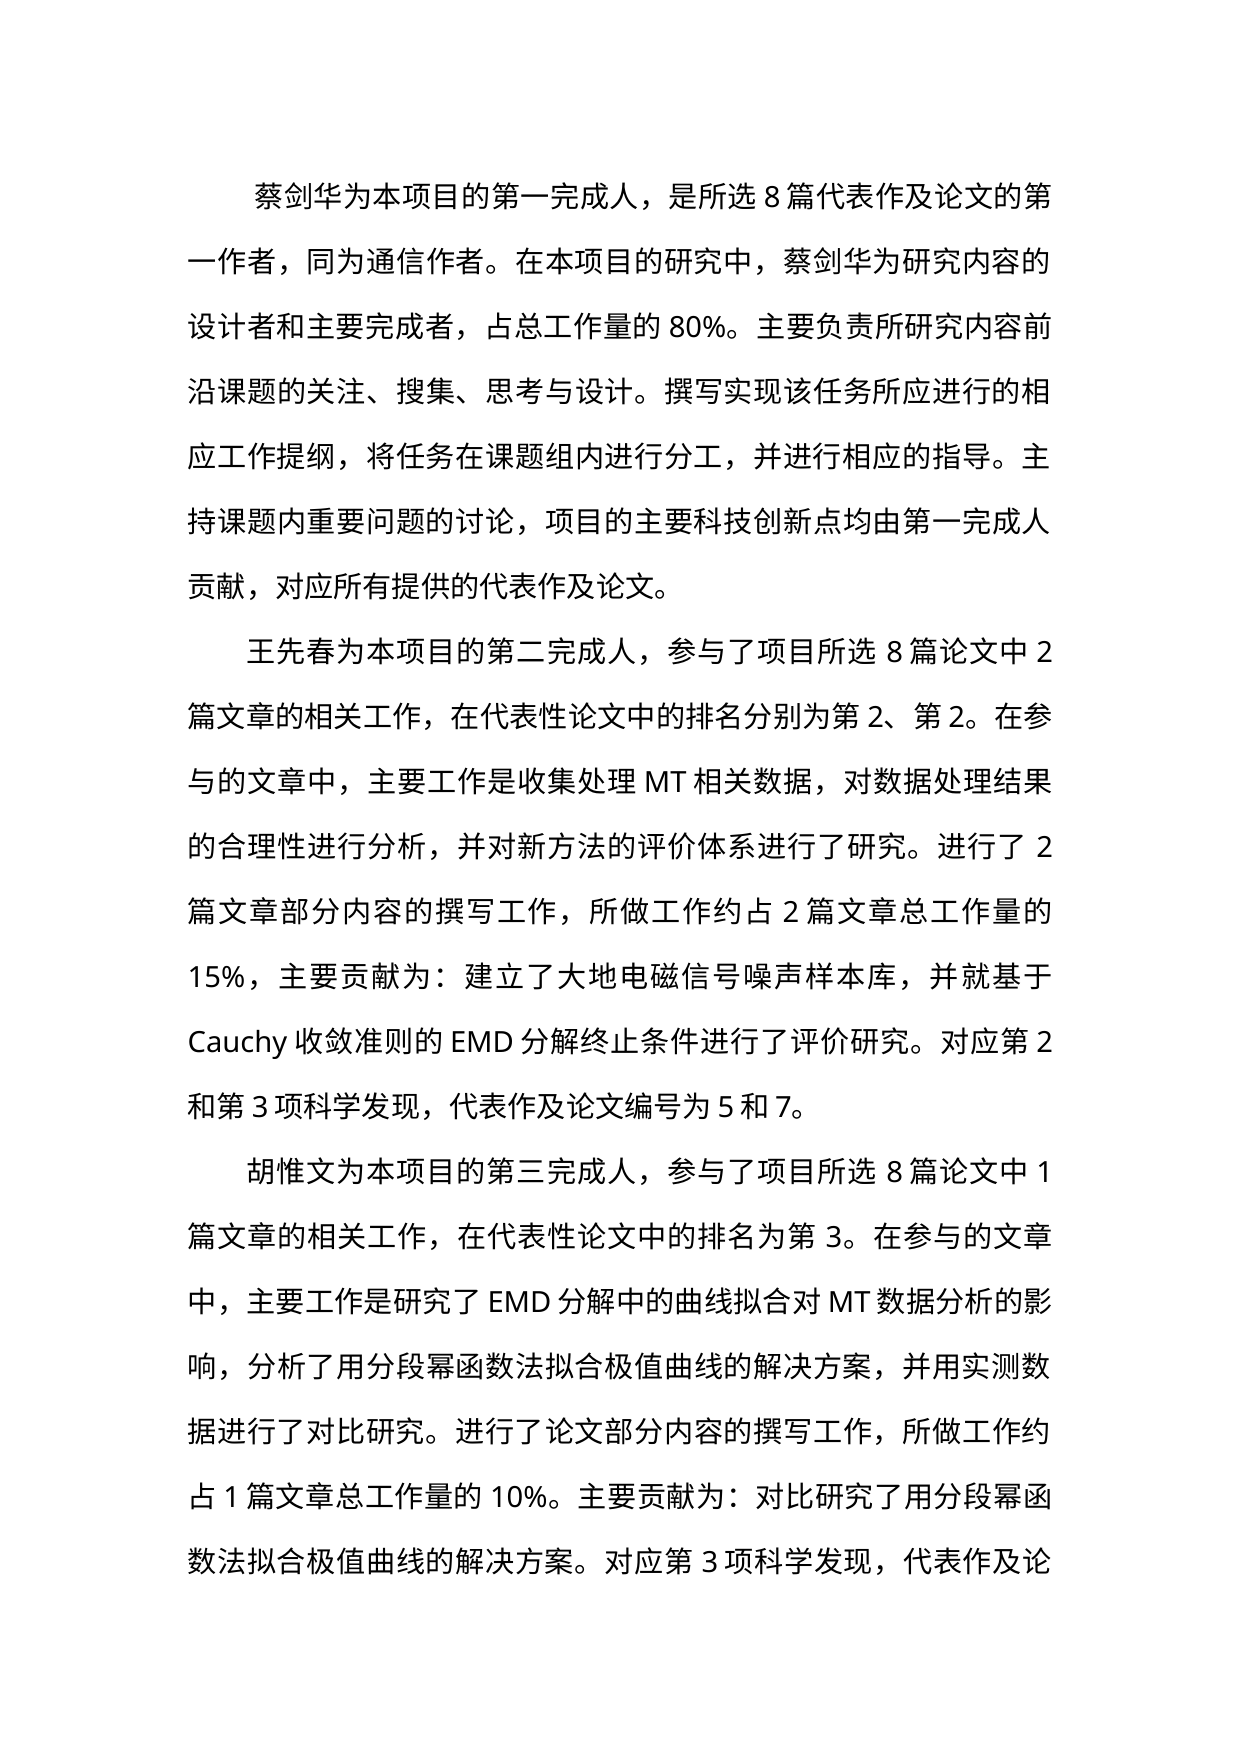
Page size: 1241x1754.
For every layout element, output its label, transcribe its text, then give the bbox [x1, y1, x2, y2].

text 王先春为本项目的第二完成人，参与了项目所选8篇论文中2篇文章的相关工作，在代表性论文中的排名分别为第2、第2。在参与的文章中，主要工作是收集处理MT相关数据，对数据处理结果的合理性进行分析，并对新方法的评价体系进行了研究。进行了2篇文章部分内容的撰写工作，所做工作约占2篇文章总工作量的15%，主要贡献为：建立了大地电磁信号噪声样本库，并就基于Cauchy收敛准则的EMD分解终止条件进行了评价研究。对应第2和第3项科学发现，代表作及论文编号为5和7。 [187, 617, 1053, 1137]
text 蔡剑华为本项目的第一完成人，是所选8篇代表作及论文的第一作者，同为通信作者。在本项目的研究中，蔡剑华为研究内容的设计者和主要完成者，占总工作量的80%。主要负责所研究内容前沿课题的关注、搜集、思考与设计。撰写实现该任务所应进行的相应工作提纲，将任务在课题组内进行分工，并进行相应的指导。主持课题内重要问题的讨论，项目的主要科技创新点均由第一完成人贡献，对应所有提供的代表作及论文。 [187, 162, 1053, 617]
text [187, 1137, 1053, 1592]
